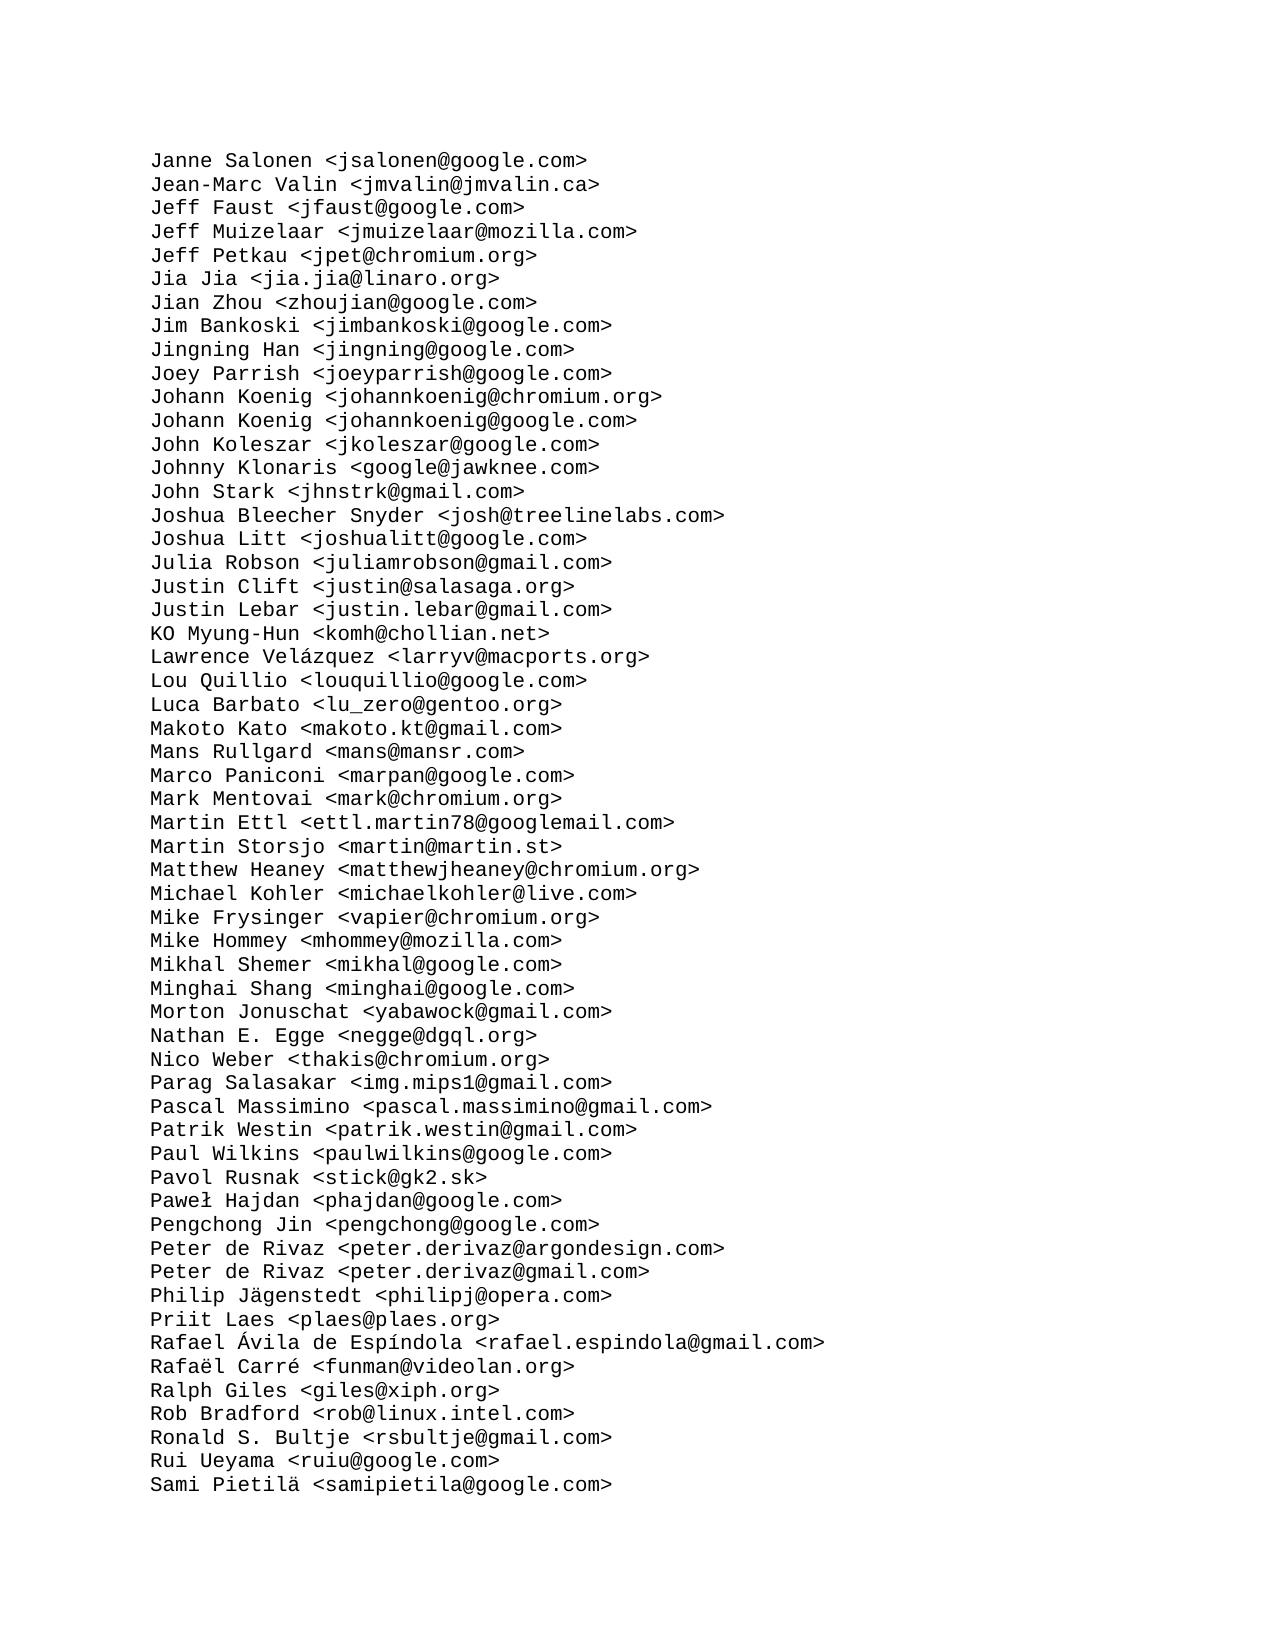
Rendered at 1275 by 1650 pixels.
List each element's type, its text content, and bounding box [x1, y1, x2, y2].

text Pascal Massimino <pascal.massimino@gmail.com> [150, 1096, 1125, 1119]
text Mark Mentovai <mark@chromium.org> [150, 788, 1125, 812]
text Mike Frysinger <vapier@chromium.org> [150, 907, 1125, 930]
text Jian Zhou <zhoujian@google.com> [150, 292, 1125, 316]
text Jim Bankoski <jimbankoski@google.com> [150, 316, 1125, 339]
text Rui Ueyama <ruiu@google.com> [150, 1451, 1125, 1474]
text Makoto Kato <makoto.kt@gmail.com> [150, 717, 1125, 741]
text Paul Wilkins <paulwilkins@google.com> [150, 1143, 1125, 1167]
text Mikhal Shemer <mikhal@google.com> [150, 954, 1125, 978]
text Joshua Bleecher Snyder <josh@treelinelabs.com> [150, 505, 1125, 528]
text Jingning Han <jingning@google.com> [150, 339, 1125, 363]
text Nathan E. Egge <negge@dgql.org> [150, 1025, 1125, 1048]
text Lou Quillio <louquillio@google.com> [150, 670, 1125, 694]
text Paweł Hajdan <phajdan@google.com> [150, 1190, 1125, 1214]
text Mans Rullgard <mans@mansr.com> [150, 741, 1125, 765]
text Rob Bradford <rob@linux.intel.com> [150, 1403, 1125, 1427]
text Parag Salasakar <img.mips1@gmail.com> [150, 1072, 1125, 1096]
text Peter de Rivaz <peter.derivaz@argondesign.com> [150, 1238, 1125, 1261]
text Lawrence Velázquez <larryv@macports.org> [150, 647, 1125, 670]
text Sami Pietilä <samipietila@google.com> [150, 1474, 1125, 1498]
text Pavol Rusnak <stick@gk2.sk> [150, 1167, 1125, 1190]
text Justin Lebar <justin.lebar@gmail.com> [150, 599, 1125, 623]
text Joshua Litt <joshualitt@google.com> [150, 528, 1125, 552]
text Patrik Westin <patrik.westin@gmail.com> [150, 1119, 1125, 1143]
text Ralph Giles <giles@xiph.org> [150, 1379, 1125, 1403]
text Luca Barbato <lu_zero@gentoo.org> [150, 694, 1125, 717]
text Julia Robson <juliamrobson@gmail.com> [150, 552, 1125, 576]
text Jean-Marc Valin <jmvalin@jmvalin.ca> [150, 174, 1125, 197]
text Justin Clift <justin@salasaga.org> [150, 576, 1125, 599]
text Rafael Ávila de Espíndola <rafael.espindola@gmail.com> [150, 1332, 1125, 1356]
text Jia Jia <jia.jia@linaro.org> [150, 268, 1125, 292]
text Janne Salonen <jsalonen@google.com> [150, 150, 1125, 174]
text Rafaël Carré <funman@videolan.org> [150, 1356, 1125, 1379]
text Joey Parrish <joeyparrish@google.com> [150, 363, 1125, 386]
text KO Myung-Hun <komh@chollian.net> [150, 623, 1125, 647]
text Jeff Muizelaar <jmuizelaar@mozilla.com> [150, 221, 1125, 244]
text Mike Hommey <mhommey@mozilla.com> [150, 930, 1125, 954]
text Martin Ettl <ettl.martin78@googlemail.com> [150, 812, 1125, 836]
text John Koleszar <jkoleszar@google.com> [150, 434, 1125, 457]
text Philip Jägenstedt <philipj@opera.com> [150, 1285, 1125, 1309]
text Martin Storsjo <martin@martin.st> [150, 836, 1125, 859]
text John Stark <jhnstrk@gmail.com> [150, 481, 1125, 505]
text Pengchong Jin <pengchong@google.com> [150, 1214, 1125, 1238]
text Johann Koenig <johannkoenig@chromium.org> [150, 386, 1125, 410]
text Marco Paniconi <marpan@google.com> [150, 765, 1125, 788]
text Minghai Shang <minghai@google.com> [150, 978, 1125, 1001]
text Morton Jonuschat <yabawock@gmail.com> [150, 1001, 1125, 1025]
text Jeff Faust <jfaust@google.com> [150, 197, 1125, 221]
text Michael Kohler <michaelkohler@live.com> [150, 883, 1125, 907]
text Ronald S. Bultje <rsbultje@gmail.com> [150, 1427, 1125, 1451]
text Peter de Rivaz <peter.derivaz@gmail.com> [150, 1261, 1125, 1285]
text Nico Weber <thakis@chromium.org> [150, 1048, 1125, 1072]
text Matthew Heaney <matthewjheaney@chromium.org> [150, 859, 1125, 883]
text Johann Koenig <johannkoenig@google.com> [150, 410, 1125, 434]
text Johnny Klonaris <google@jawknee.com> [150, 457, 1125, 481]
text Priit Laes <plaes@plaes.org> [150, 1309, 1125, 1332]
text Jeff Petkau <jpet@chromium.org> [150, 244, 1125, 268]
